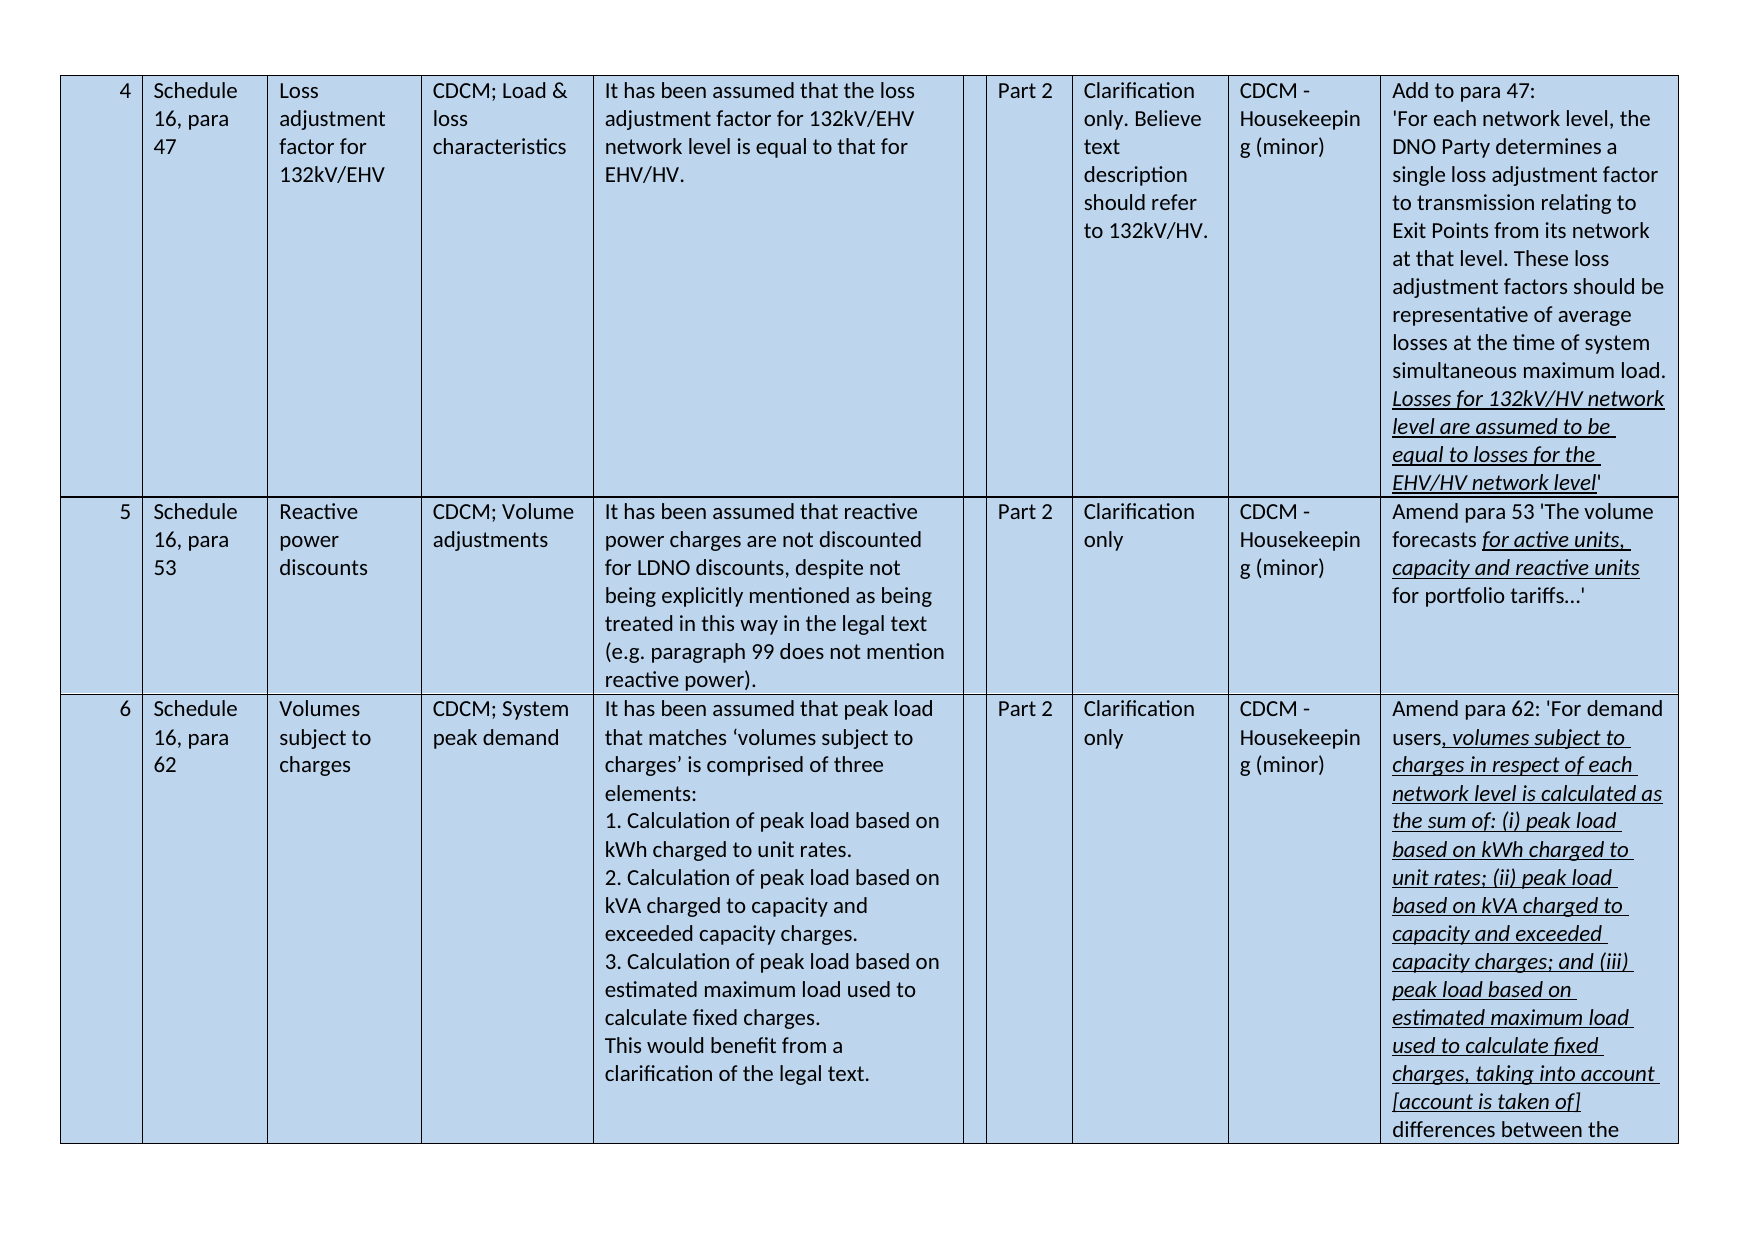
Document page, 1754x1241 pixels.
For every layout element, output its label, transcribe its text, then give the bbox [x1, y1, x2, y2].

table_cell Part 2 [987, 76, 1072, 496]
table_cell Schedule 16, para 47 [143, 76, 267, 496]
table_cell CDCM - Housekeeping (minor) [1229, 498, 1380, 693]
table_cell 4 [61, 76, 142, 496]
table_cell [1229, 695, 1380, 1143]
table_cell Reactive power discounts [268, 498, 421, 693]
table_cell Part 2 [987, 498, 1072, 693]
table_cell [268, 695, 421, 1143]
table_cell It has been assumed that the loss adjustment factor for 132kV/EHV network level is equal to that for EHV/HV. [594, 76, 963, 496]
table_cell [422, 695, 593, 1143]
table_cell CDCM; Load & loss characteristics [422, 76, 593, 496]
table_cell It has been assumed that reactive power charges are not discounted for LDNO discounts, despite not being explicitly mentioned as being treated in this way in the legal text (e.g. paragraph 99 does not mention reactive power). [594, 498, 963, 693]
table_cell Schedule 16, para 53 [143, 498, 267, 693]
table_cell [594, 695, 963, 1143]
table_cell Clarification only. Believe text description should refer to 132kV/HV. [1073, 76, 1228, 496]
table_cell [964, 695, 986, 1143]
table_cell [143, 695, 267, 1143]
table_cell Add to para 47: 'For each network level, the DNO Party determines a single loss adjustment factor to transmission relating to Exit Points from its network at that level. These loss adjustment factors should be representative of average losses at the time of system simultaneous maximum load. Losses for 132kV/HV network level are assumed to be equal to losses for the EHV/HV network level' [1381, 76, 1678, 496]
table_cell Part 2 [987, 695, 1072, 1143]
table_cell [964, 76, 986, 496]
table_cell Clarification only [1073, 695, 1228, 1143]
table_cell CDCM - Housekeeping (minor) [1229, 76, 1380, 496]
table_cell [964, 498, 986, 693]
table_cell 6 [61, 695, 142, 1143]
table_cell 5 [61, 498, 142, 693]
table_cell Amend para 53 'The volume forecasts for active units, capacity and reactive units for portfolio tariffs…' [1381, 498, 1678, 693]
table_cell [1381, 695, 1678, 1143]
table_cell Loss adjustment factor for 132kV/EHV [268, 76, 421, 496]
table_cell Clarification only [1073, 498, 1228, 693]
table_cell CDCM; Volume adjustments [422, 498, 593, 693]
